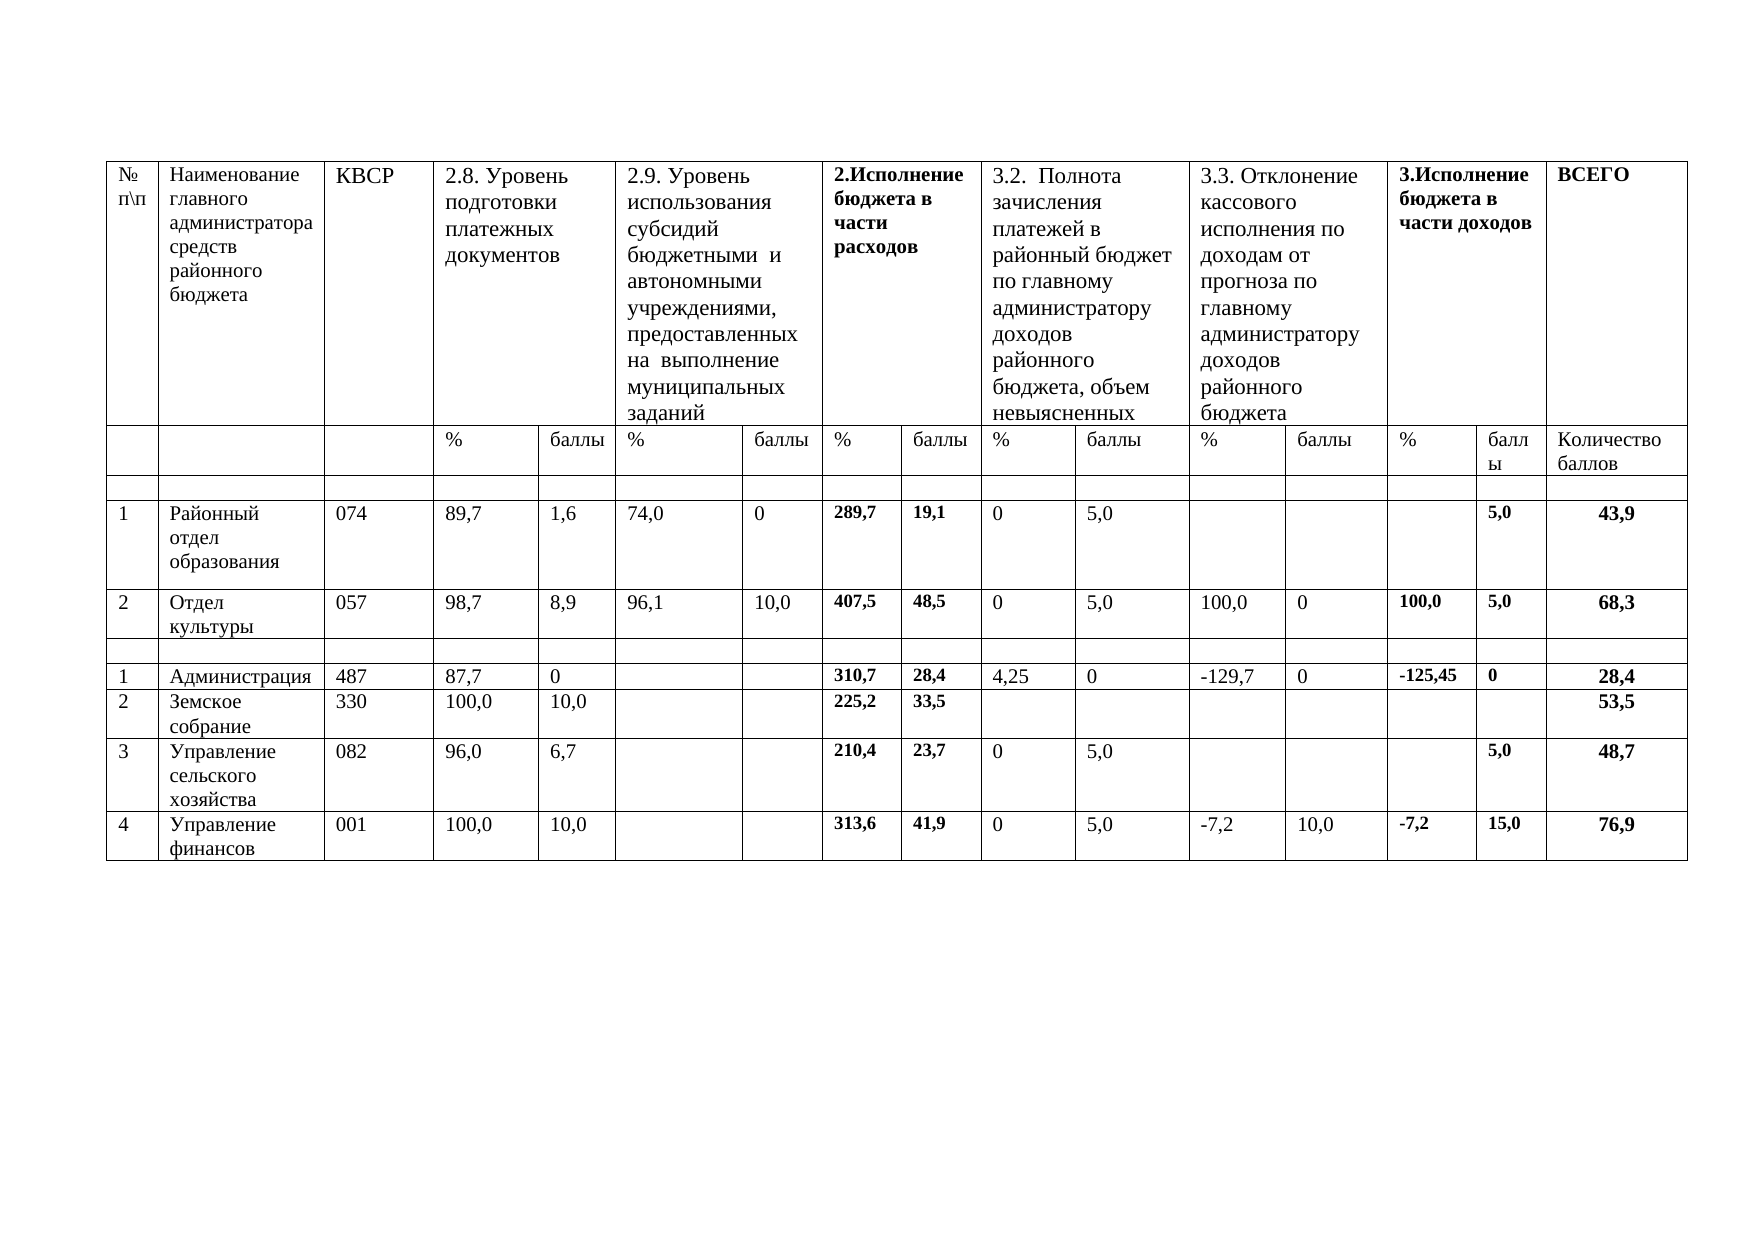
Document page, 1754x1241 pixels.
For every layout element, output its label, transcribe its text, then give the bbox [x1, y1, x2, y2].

table_cell [823, 639, 901, 663]
table_cell 0 [539, 664, 615, 688]
table_cell 225,2 [823, 690, 901, 738]
table_cell [107, 639, 158, 663]
table_cell [539, 476, 615, 500]
table_cell 96,1 [616, 590, 742, 638]
table_cell 41,9 [902, 812, 981, 860]
table_cell [982, 476, 1075, 500]
table_cell [1190, 639, 1285, 663]
table_cell 0 [1076, 664, 1189, 688]
table_cell [616, 739, 742, 811]
table_cell 10,0 [1286, 812, 1387, 860]
table_cell 100,0 [434, 690, 538, 738]
table_cell 53,5 [1547, 690, 1687, 738]
table_cell [1286, 739, 1387, 811]
table_cell [743, 639, 822, 663]
table_header 3.Исполнение бюджета в части доходов [1388, 162, 1546, 425]
table_cell [1477, 639, 1546, 663]
table_cell [1477, 690, 1546, 738]
table_cell 100,0 [1190, 590, 1285, 638]
table_cell -7,2 [1388, 812, 1476, 860]
table_cell 28,4 [1547, 664, 1687, 688]
table_cell [1190, 739, 1285, 811]
table_cell [902, 476, 981, 500]
table_cell 15,0 [1477, 812, 1546, 860]
table_header № п\п [107, 162, 158, 425]
table_cell [616, 639, 742, 663]
table_cell [902, 639, 981, 663]
table_cell [1477, 476, 1546, 500]
table_cell % [823, 426, 901, 474]
table_cell [434, 476, 538, 500]
table_header 2.9. Уровень использования субсидий бюджетными и автономными учреждениями, предоставленных на выполнение муниципальных заданий [616, 162, 822, 425]
table_cell 4 [107, 812, 158, 860]
table_cell [982, 690, 1075, 738]
table_cell [1286, 639, 1387, 663]
table_cell 23,7 [902, 739, 981, 811]
table_header ВСЕГО [1547, 162, 1687, 425]
table_cell [107, 476, 158, 500]
table_header КВСР [325, 162, 433, 425]
table_cell 0 [982, 590, 1075, 638]
table_cell 33,5 [902, 690, 981, 738]
table_cell 057 [325, 590, 433, 638]
table_cell 5,0 [1477, 739, 1546, 811]
table_cell 001 [325, 812, 433, 860]
table_cell 5,0 [1076, 739, 1189, 811]
table_cell Количество баллов [1547, 426, 1687, 474]
table_cell [1190, 501, 1285, 589]
table_cell баллы [1477, 426, 1546, 474]
table_cell [1286, 476, 1387, 500]
table_cell % [1388, 426, 1476, 474]
table_cell 0 [982, 812, 1075, 860]
table_cell [616, 690, 742, 738]
table_cell 487 [325, 664, 433, 688]
table_cell 28,4 [902, 664, 981, 688]
table_cell [743, 739, 822, 811]
table_cell 87,7 [434, 664, 538, 688]
table_cell [1388, 690, 1476, 738]
table_cell [743, 690, 822, 738]
table_cell 0 [743, 501, 822, 589]
table_cell 0 [982, 739, 1075, 811]
table_cell [823, 476, 901, 500]
table_cell 210,4 [823, 739, 901, 811]
table_cell 10,0 [743, 590, 822, 638]
table_cell 1,6 [539, 501, 615, 589]
table_header 3.3. Отклонение кассового исполнения по доходам от прогноза по главному администратору доходов районного бюджета [1190, 162, 1387, 425]
table_cell 4,25 [982, 664, 1075, 688]
table_cell [743, 812, 822, 860]
table_cell % [434, 426, 538, 474]
table_cell 0 [1286, 664, 1387, 688]
table_cell [159, 476, 324, 500]
table_cell -7,2 [1190, 812, 1285, 860]
table_cell 074 [325, 501, 433, 589]
table_cell [743, 476, 822, 500]
table_cell 0 [982, 501, 1075, 589]
table_cell 76,9 [1547, 812, 1687, 860]
table_cell 19,1 [902, 501, 981, 589]
table_cell Администрация [159, 664, 324, 688]
table_cell 289,7 [823, 501, 901, 589]
table_cell [1388, 639, 1476, 663]
table_cell 5,0 [1477, 501, 1546, 589]
table_cell [325, 639, 433, 663]
table_cell 96,0 [434, 739, 538, 811]
table_cell 68,3 [1547, 590, 1687, 638]
table_cell 1 [107, 664, 158, 688]
table_cell [159, 426, 324, 474]
table_header 3.2. Полнота зачисления платежей в районный бюджет по главному администратору доходов районного бюджета, объем невыясненных [982, 162, 1189, 425]
table_cell [616, 664, 742, 688]
table_cell [325, 476, 433, 500]
table_header 2.8. Уровень подготовки платежных документов [434, 162, 615, 425]
table_cell 2 [107, 690, 158, 738]
table_cell [1076, 476, 1189, 500]
table_cell [1076, 690, 1189, 738]
table_cell Отдел культуры [159, 590, 324, 638]
table_cell 330 [325, 690, 433, 738]
table_cell 48,7 [1547, 739, 1687, 811]
table_cell [982, 639, 1075, 663]
table_cell Управление сельского хозяйства [159, 739, 324, 811]
table_cell 310,7 [823, 664, 901, 688]
table_cell 10,0 [539, 690, 615, 738]
table_cell 6,7 [539, 739, 615, 811]
table_cell [1190, 690, 1285, 738]
table_cell [1388, 476, 1476, 500]
table_cell 5,0 [1076, 812, 1189, 860]
table_cell [616, 476, 742, 500]
table_cell [1388, 739, 1476, 811]
table_cell баллы [743, 426, 822, 474]
table_cell баллы [539, 426, 615, 474]
table_cell 5,0 [1076, 501, 1189, 589]
table_cell [539, 639, 615, 663]
table_cell 3 [107, 739, 158, 811]
table_cell [1388, 501, 1476, 589]
table_cell 0 [1286, 590, 1387, 638]
table_cell 100,0 [434, 812, 538, 860]
table_cell % [1190, 426, 1285, 474]
table_cell 89,7 [434, 501, 538, 589]
table_cell 10,0 [539, 812, 615, 860]
table_cell 43,9 [1547, 501, 1687, 589]
table_cell 100,0 [1388, 590, 1476, 638]
table_cell % [982, 426, 1075, 474]
table_cell % [616, 426, 742, 474]
table_cell [1286, 690, 1387, 738]
table_cell 407,5 [823, 590, 901, 638]
table_cell Управление финансов [159, 812, 324, 860]
table_cell -125,45 [1388, 664, 1476, 688]
table_cell баллы [902, 426, 981, 474]
table_cell 1 [107, 501, 158, 589]
table_cell [434, 639, 538, 663]
table_cell 74,0 [616, 501, 742, 589]
table_cell [1547, 476, 1687, 500]
table_cell 5,0 [1076, 590, 1189, 638]
table_cell 98,7 [434, 590, 538, 638]
table_cell 0 [1477, 664, 1546, 688]
table_cell 2 [107, 590, 158, 638]
table_cell [159, 639, 324, 663]
table_cell [1286, 501, 1387, 589]
table_header Наименование главного администратора средств районного бюджета [159, 162, 324, 425]
table_cell [1076, 639, 1189, 663]
table_cell 8,9 [539, 590, 615, 638]
table_cell Районный отдел образования [159, 501, 324, 589]
table_cell 082 [325, 739, 433, 811]
table_cell 313,6 [823, 812, 901, 860]
table_cell [1190, 476, 1285, 500]
table_header 2.Исполнение бюджета в части расходов [823, 162, 981, 425]
table_cell баллы [1286, 426, 1387, 474]
table_cell [107, 426, 158, 474]
table_cell [616, 812, 742, 860]
table_cell -129,7 [1190, 664, 1285, 688]
table_cell 48,5 [902, 590, 981, 638]
table_cell 5,0 [1477, 590, 1546, 638]
table_cell Земское собрание [159, 690, 324, 738]
table_cell [325, 426, 433, 474]
table_cell [1547, 639, 1687, 663]
table_cell баллы [1076, 426, 1189, 474]
table_cell [743, 664, 822, 688]
